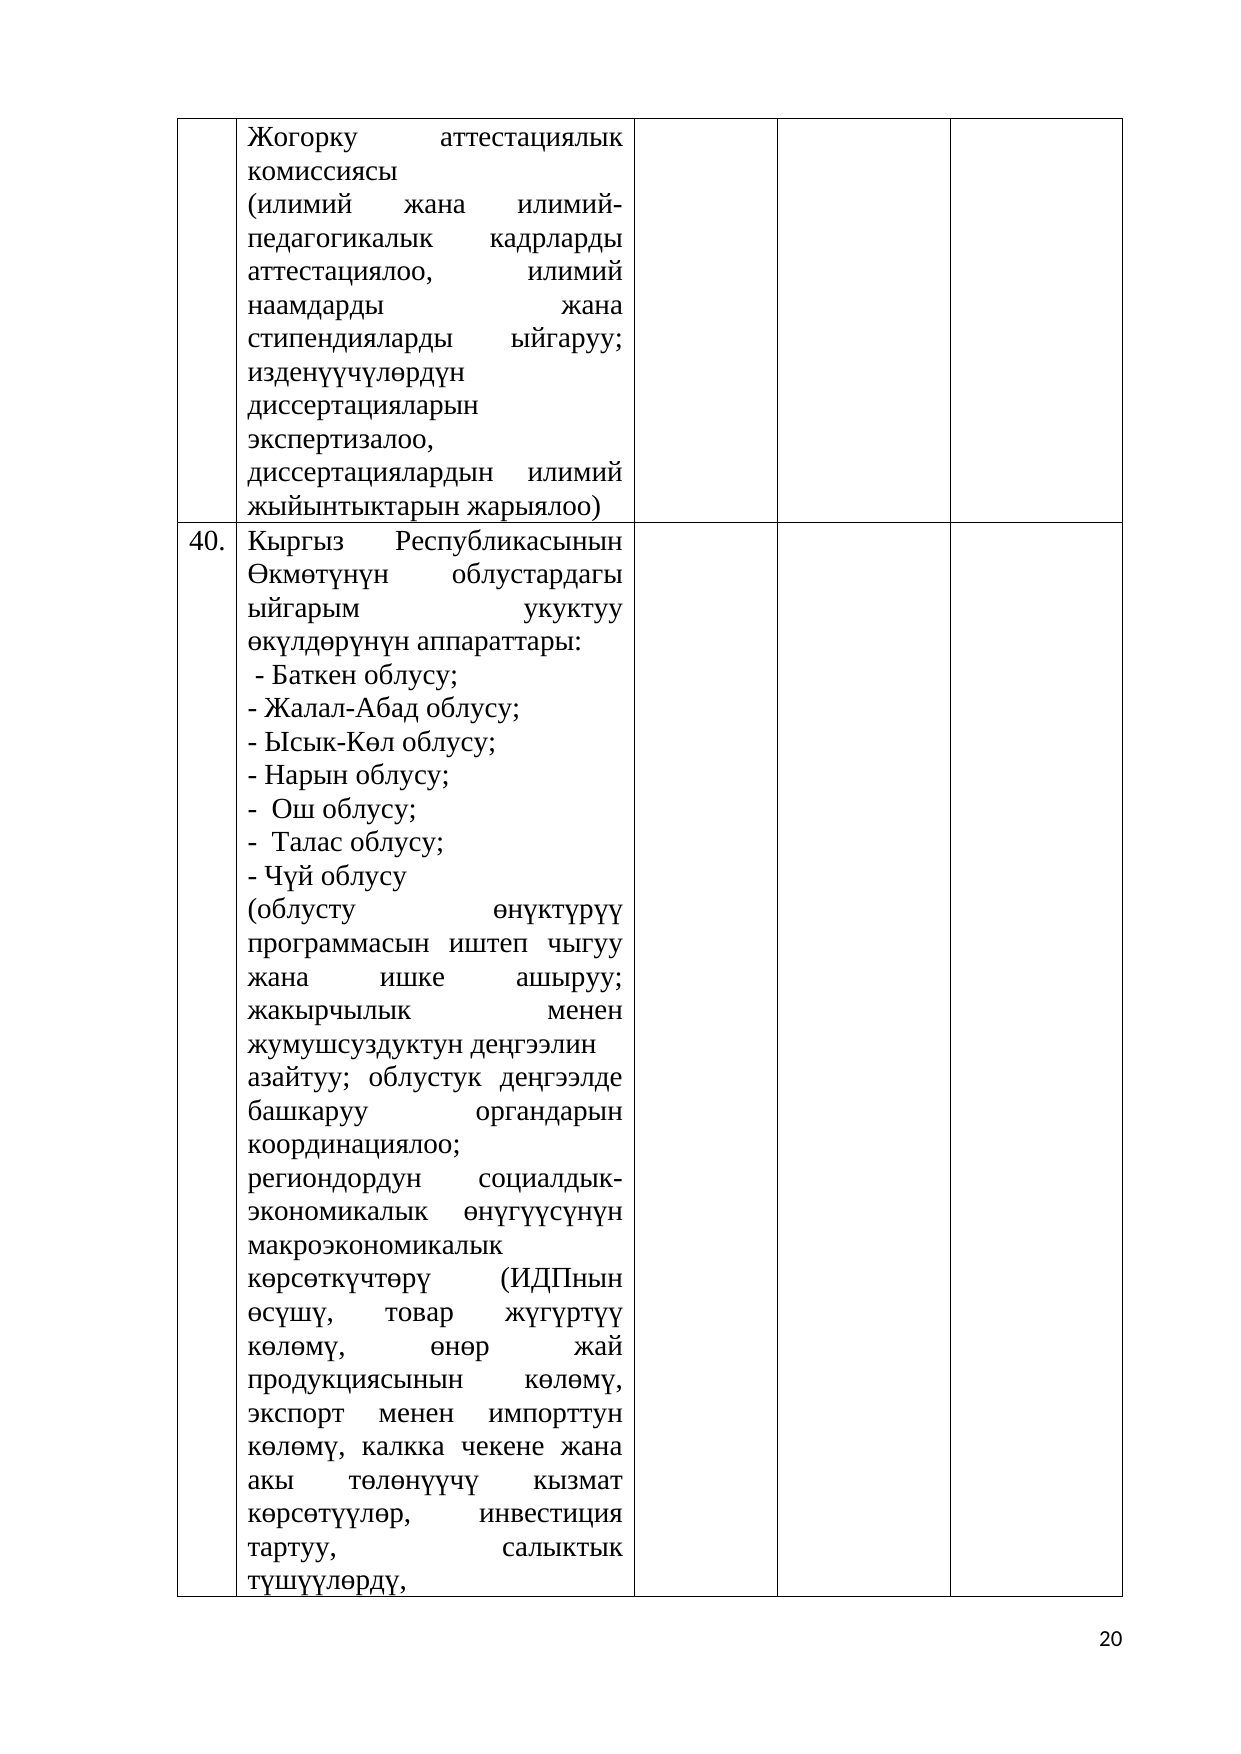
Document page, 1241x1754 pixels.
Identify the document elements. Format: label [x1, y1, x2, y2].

table_cell [778, 119, 950, 522]
table_cell [178, 119, 236, 522]
table_cell [635, 119, 777, 522]
table_cell [237, 523, 634, 1596]
table_cell [178, 523, 236, 1596]
table_cell [951, 119, 1122, 522]
table_cell [951, 523, 1122, 1596]
table_cell [237, 119, 634, 522]
table_cell [778, 523, 950, 1596]
table_cell [635, 523, 777, 1596]
